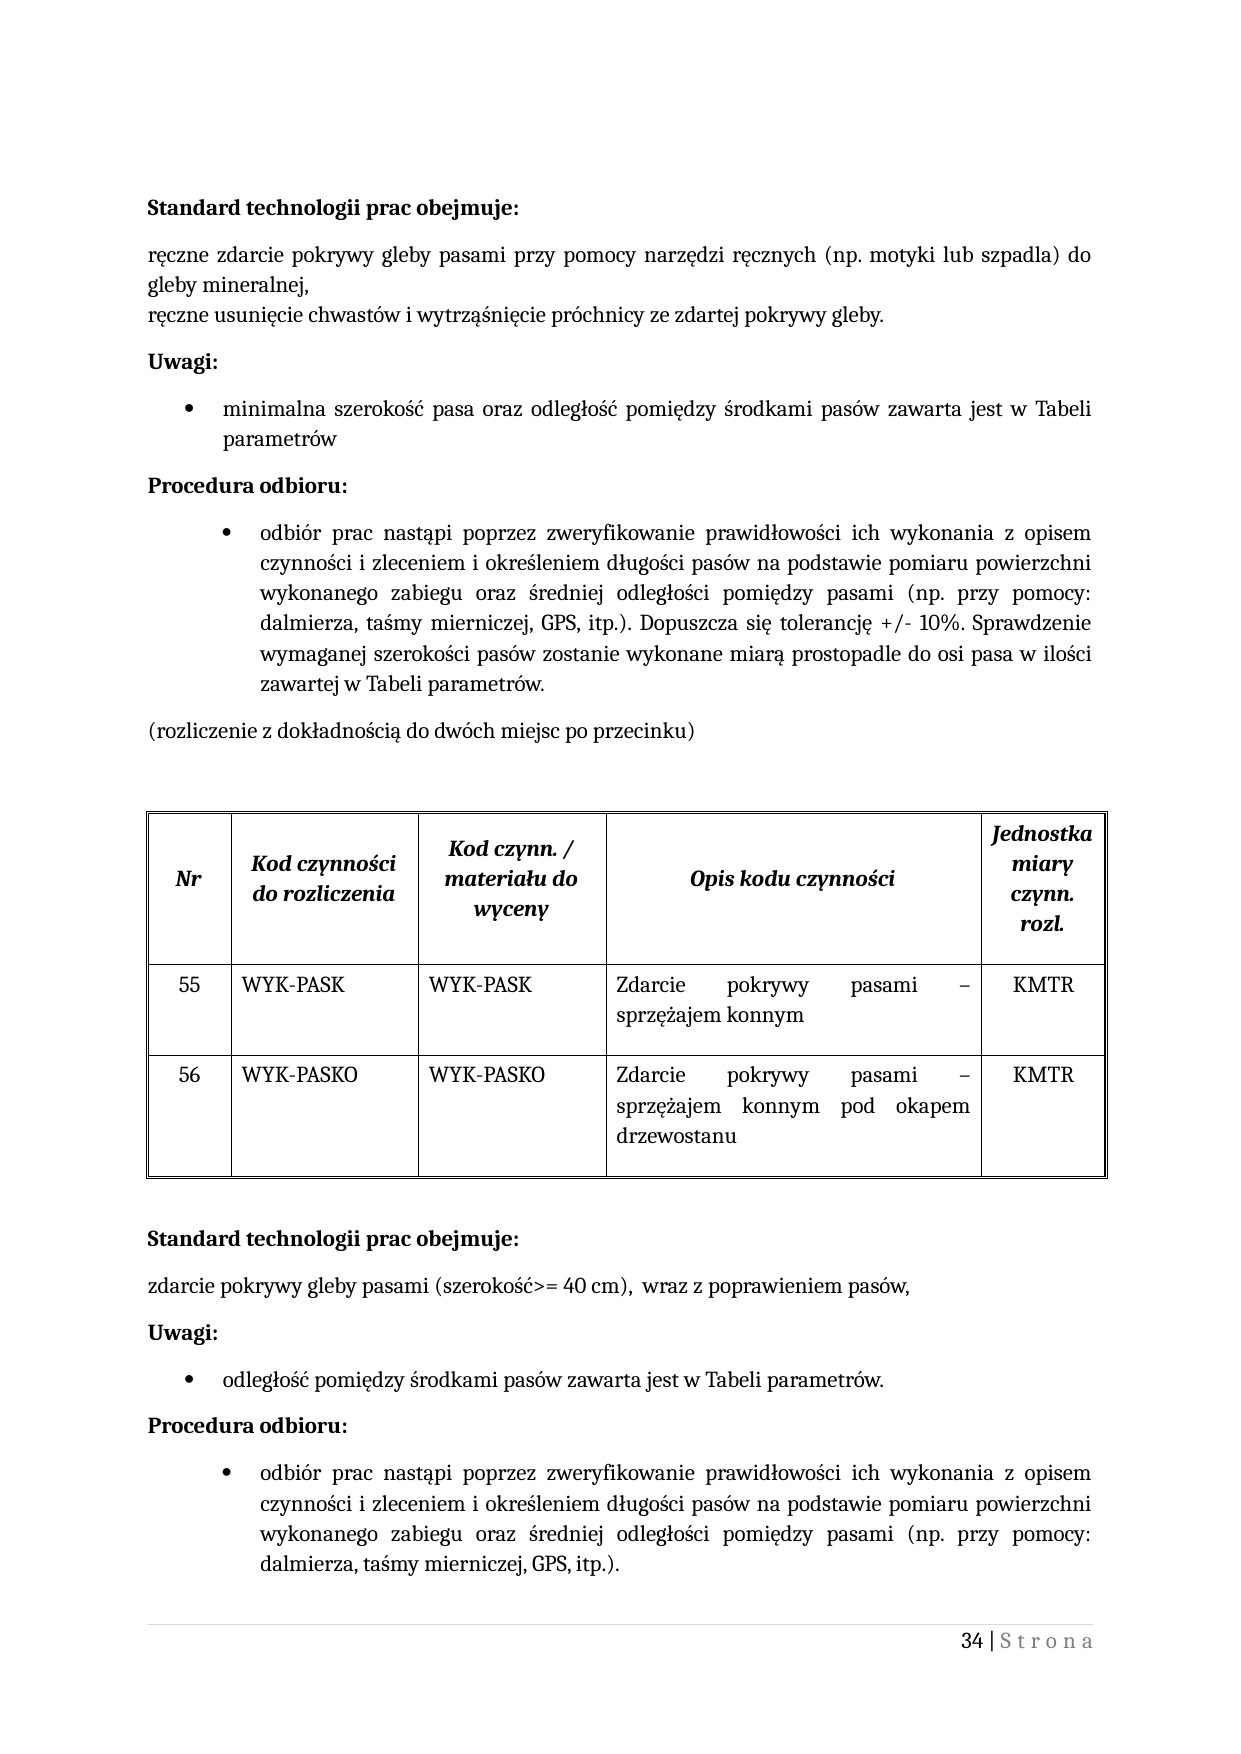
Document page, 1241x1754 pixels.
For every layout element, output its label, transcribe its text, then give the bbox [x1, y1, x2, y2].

table_header Jednostka miary czynn. rozl. [982, 814, 1104, 964]
list odbiór prac nastąpi poprzez zweryfikowanie prawidłowości ich wykonania z opisem czynności i zleceniem i określeniem długości pasów na podstawie pomiaru powierzchni wykonanego zabiegu oraz średniej odległości pomiędzy pasami (np. przy pomocy: dalmierza, taśmy mierniczej, GPS, itp.). [223, 1460, 1093, 1577]
table_cell 56 [149, 1056, 231, 1176]
table_cell Zdarcie pokrywy pasami – sprzężajem konnym pod okapem drzewostanu [607, 1056, 981, 1176]
table_header Opis kodu czynności [607, 814, 981, 964]
text Standard technologii prac obejmuje: [148, 1226, 1093, 1252]
table_header Nr [149, 814, 231, 964]
list ręczne zdarcie pokrywy gleby pasami przy pomocy narzędzi ręcznych (np. motyki lub szpadla) do gleby mineralnej, [148, 241, 1093, 298]
text Standard technologii prac obejmuje: [148, 194, 1093, 221]
list minimalna szerokość pasa oraz odległość pomiędzy środkami pasów zawarta jest w Tabeli parametrów [185, 396, 1093, 452]
text Uwagi: [148, 1319, 1093, 1346]
text Procedura odbioru: [148, 1413, 1093, 1439]
table_cell Zdarcie pokrywy pasami – sprzężajem konnym [607, 965, 981, 1055]
text (rozliczenie z dokładnością do dwóch miejsc po przecinku) [148, 717, 1093, 744]
table_cell 55 [149, 965, 231, 1055]
text Procedura odbioru: [148, 473, 1093, 499]
table_cell WYK-PASK [419, 965, 606, 1055]
table_cell WYK-PASKO [232, 1056, 418, 1176]
list ręczne usunięcie chwastów i wytrząśnięcie próchnicy ze zdartej pokrywy gleby. [148, 302, 1093, 328]
table_cell WYK-PASK [232, 965, 418, 1055]
list odległość pomiędzy środkami pasów zawarta jest w Tabeli parametrów. [185, 1366, 1093, 1393]
table_cell WYK-PASKO [419, 1056, 606, 1176]
table_header Kod czynności do rozliczenia [232, 814, 418, 964]
list odbiór prac nastąpi poprzez zweryfikowanie prawidłowości ich wykonania z opisem czynności i zleceniem i określeniem długości pasów na podstawie pomiaru powierzchni wykonanego zabiegu oraz średniej odległości pomiędzy pasami (np. przy pomocy: dalmierza, taśmy mierniczej, GPS, itp.). Dopuszcza się tolerancję +/- 10%. Sprawdzenie wymaganej szerokości pasów zostanie wykonane miarą prostopadle do osi pasa w ilości zawartej w Tabeli parametrów. [223, 519, 1093, 697]
table_cell KMTR [982, 965, 1104, 1055]
text Uwagi: [148, 349, 1093, 375]
table_header Kod czynn. / materiału do wyceny [419, 814, 606, 964]
list zdarcie pokrywy gleby pasami (szerokość>= 40 cm), wraz z poprawieniem pasów, [148, 1273, 1093, 1299]
table_cell KMTR [982, 1056, 1104, 1176]
